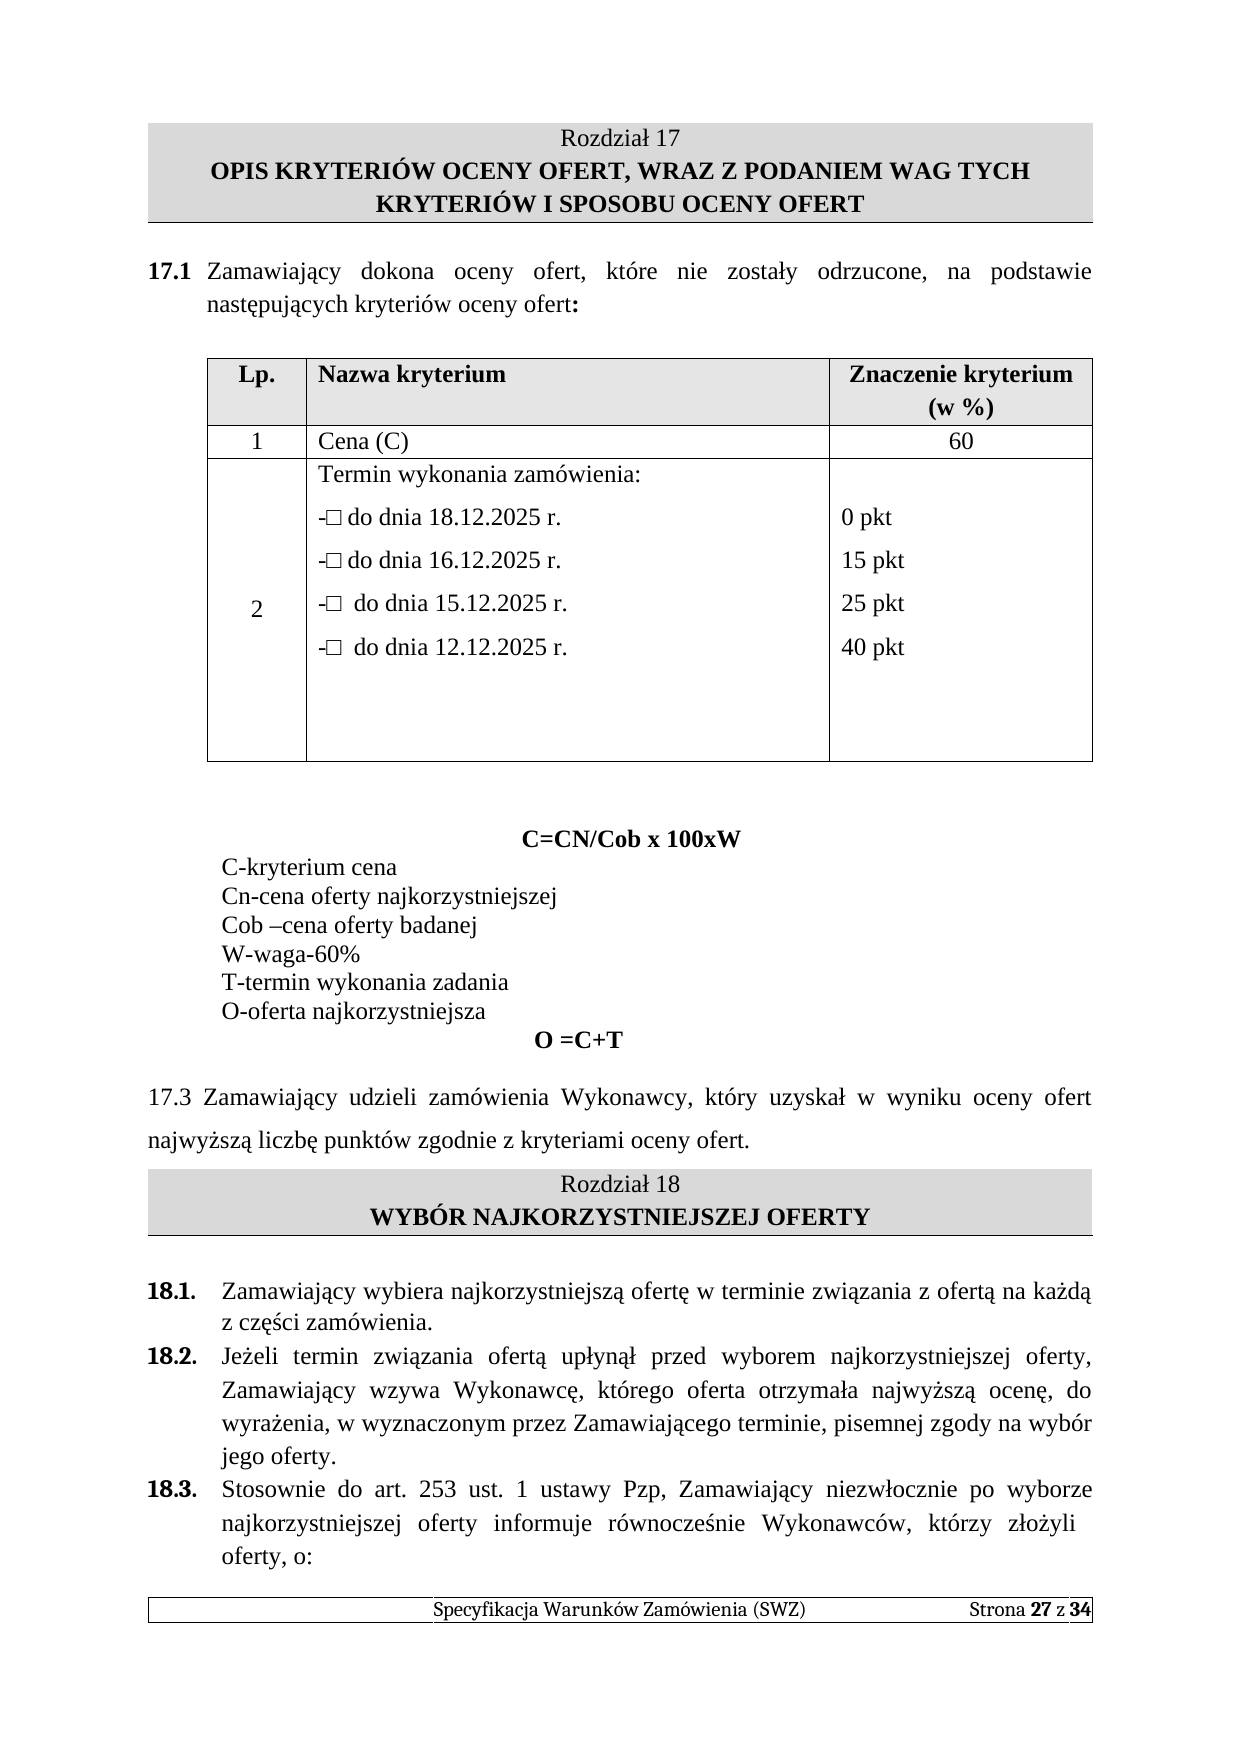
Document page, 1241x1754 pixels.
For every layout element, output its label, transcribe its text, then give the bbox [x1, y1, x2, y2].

list Jeżeli termin związania ofertą upłynął przed wyborem najkorzystniejszej oferty, Zamawiający wzywa Wykonawcę, którego oferta otrzymała najwyższą ocenę, do wyrażenia, w wyznaczonym przez Zamawiającego terminie, pisemnej zgody na wybór jego oferty. [148, 1341, 1093, 1470]
text O =C+T [148, 1025, 1093, 1054]
table_header Znaczenie kryterium (w %) [830, 359, 1092, 425]
text W-waga-60% [148, 939, 1093, 967]
list Stosownie do art. 253 ust. 1 ustawy Pzp, Zamawiający niezwłocznie po wyborze najkorzystniejszej oferty informuje równocześnie Wykonawców, którzy złożyli oferty, o: [148, 1474, 1093, 1570]
table_cell 1 [208, 426, 306, 458]
table_cell 2 [208, 459, 306, 761]
text Cob –cena oferty badanej [148, 910, 1093, 939]
text C=CN/Cob x 100xW [148, 824, 1093, 852]
table_cell 60 [830, 426, 1092, 458]
table_header Rozdział 17 OPIS KRYTERIÓW OCENY OFERT, WRAZ Z PODANIEM WAG TYCH KRYTERIÓW I SPOSOBU OCENY OFERT [148, 123, 1093, 222]
text Cn-cena oferty najkorzystniejszej [148, 881, 1093, 910]
text 17.3 Zamawiający udzieli zamówienia Wykonawcy, który uzyskał w wyniku oceny ofert najwyższą liczbę punktów zgodnie z kryteriami oceny ofert. [148, 1082, 1093, 1154]
table_header Rozdział 18 WYBÓR NAJKORZYSTNIEJSZEJ OFERTY [148, 1169, 1092, 1235]
table_cell Termin wykonania zamówienia: -□ do dnia 18.12.2025 r. -□ do dnia 16.12.2025 r. -□ do dnia 15.12.2025 r. -□ do dnia 12.12.2025 r. [307, 459, 829, 761]
table_header Lp. [208, 359, 306, 425]
list Zamawiający wybiera najkorzystniejszą ofertę w terminie związania z ofertą na każdą z części zamówienia. [148, 1276, 1093, 1336]
text C-kryterium cena [148, 852, 1093, 881]
table_header Nazwa kryterium [307, 359, 829, 425]
table_cell Cena (C) [307, 426, 829, 458]
text O-oferta najkorzystniejsza [148, 996, 1093, 1025]
table_cell 0 pkt 15 pkt 25 pkt 40 pkt [830, 459, 1092, 761]
text T-termin wykonania zadania [148, 967, 1093, 996]
list Zamawiający dokona oceny ofert, które nie zostały odrzucone, na podstawie następujących kryteriów oceny ofert: [148, 256, 1093, 318]
